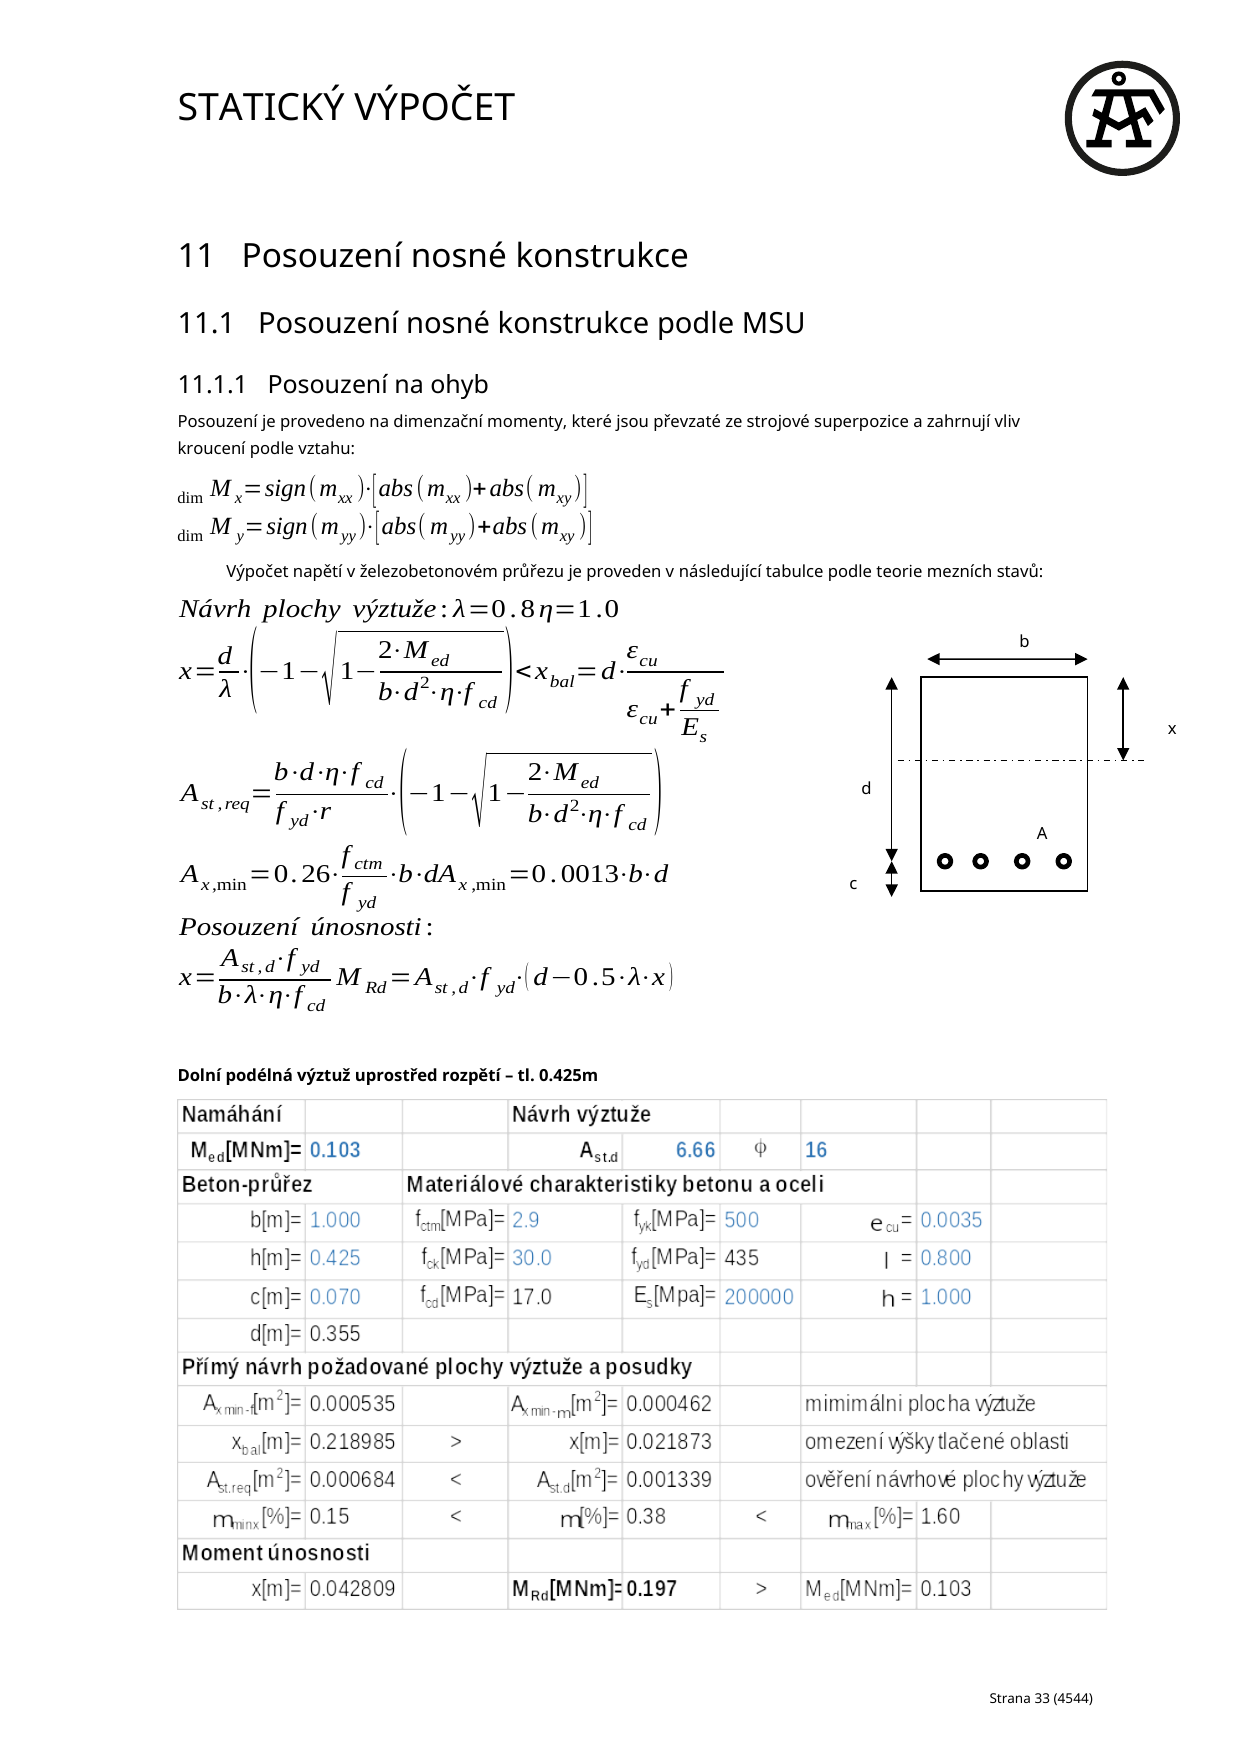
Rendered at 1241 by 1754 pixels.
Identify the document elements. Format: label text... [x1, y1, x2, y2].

text Dolní podélná výztuž uprostřed rozpětí – tl. 0.425m [177, 1064, 1092, 1086]
text Posouzení je provedeno na dimenzační momenty, které jsou převzaté ze strojové superpozice a zahrnují vliv kroucení podle vztahu: [177, 409, 1092, 459]
subtitle Posouzení nosné konstrukce [177, 232, 1092, 277]
text Výpočet napětí v železobetonovém průřezu je proveden v následující tabulce podle teorie mezních stavů: [177, 560, 1092, 582]
subtitle Posouzení nosné konstrukce podle MSU [177, 302, 1092, 342]
subtitle Posouzení na ohyb [177, 367, 1092, 401]
